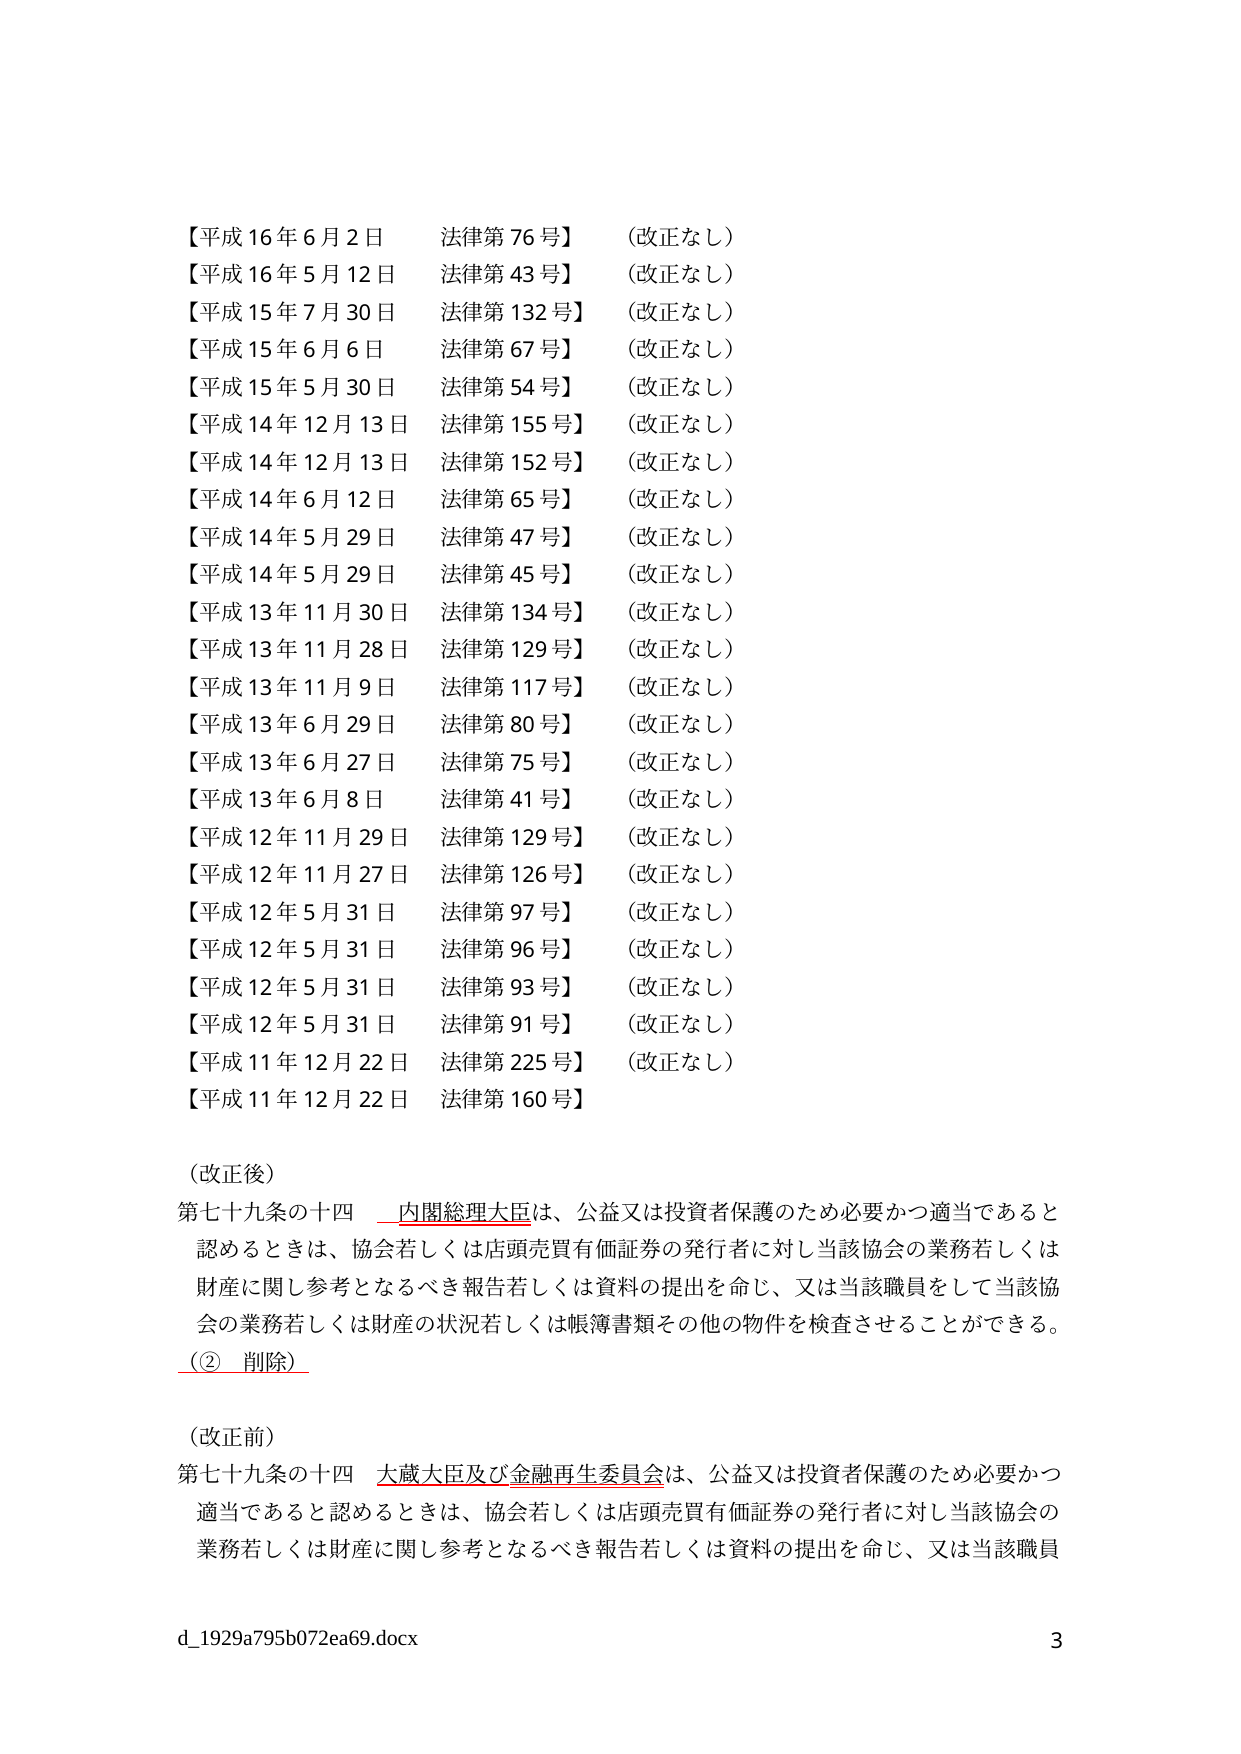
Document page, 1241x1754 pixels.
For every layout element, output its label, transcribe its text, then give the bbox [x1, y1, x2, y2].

text 【平成11年12月22日 法律第225号】 （改正なし） [177, 1042, 1063, 1079]
text （② 削除） [177, 1342, 1063, 1379]
text 【平成13年11月9日 法律第117号】 （改正なし） [177, 667, 1063, 704]
text 【平成13年6月8日 法律第41号】 （改正なし） [177, 779, 1063, 817]
text 【平成12年11月29日 法律第129号】 （改正なし） [177, 817, 1063, 854]
text 【平成12年5月31日 法律第97号】 （改正なし） [177, 892, 1063, 929]
text 第七十九条の十四 内閣総理大臣は、公益又は投資者保護のため必要かつ適当であると認めるときは、協会若しくは店頭売買有価証券の発行者に対し当該協会の業務若しくは財産に関し参考となるべき報告若しくは資料の提出を命じ、又は当該職員をして当該協会の業務若しくは財産の状況若しくは帳簿書類その他の物件を検査させることができる。 [177, 1192, 1063, 1342]
text 【平成13年6月27日 法律第75号】 （改正なし） [177, 742, 1063, 779]
text 【平成12年5月31日 法律第91号】 （改正なし） [177, 1004, 1063, 1042]
text 【平成16年5月12日 法律第43号】 （改正なし） [177, 254, 1063, 292]
text 【平成14年5月29日 法律第45号】 （改正なし） [177, 554, 1063, 592]
text 【平成14年5月29日 法律第47号】 （改正なし） [177, 517, 1063, 554]
text 【平成15年5月30日 法律第54号】 （改正なし） [177, 367, 1063, 404]
text 【平成13年6月29日 法律第80号】 （改正なし） [177, 704, 1063, 742]
text 【平成14年12月13日 法律第152号】 （改正なし） [177, 442, 1063, 479]
text 【平成13年11月30日 法律第134号】 （改正なし） [177, 592, 1063, 629]
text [177, 1454, 1063, 1567]
text 【平成12年5月31日 法律第93号】 （改正なし） [177, 967, 1063, 1004]
text （改正後） [177, 1154, 1063, 1192]
text 【平成12年5月31日 法律第96号】 （改正なし） [177, 929, 1063, 967]
text 【平成14年6月12日 法律第65号】 （改正なし） [177, 479, 1063, 517]
text 【平成12年11月27日 法律第126号】 （改正なし） [177, 854, 1063, 892]
text 【平成15年7月30日 法律第132号】 （改正なし） [177, 292, 1063, 329]
text 【平成13年11月28日 法律第129号】 （改正なし） [177, 629, 1063, 667]
text 【平成15年6月6日 法律第67号】 （改正なし） [177, 329, 1063, 367]
text 【平成11年12月22日 法律第160号】 [177, 1079, 1063, 1117]
text 【平成14年12月13日 法律第155号】 （改正なし） [177, 404, 1063, 442]
text （改正前） [177, 1417, 1063, 1454]
text 【平成16年6月2日 法律第76号】 （改正なし） [177, 217, 1063, 254]
